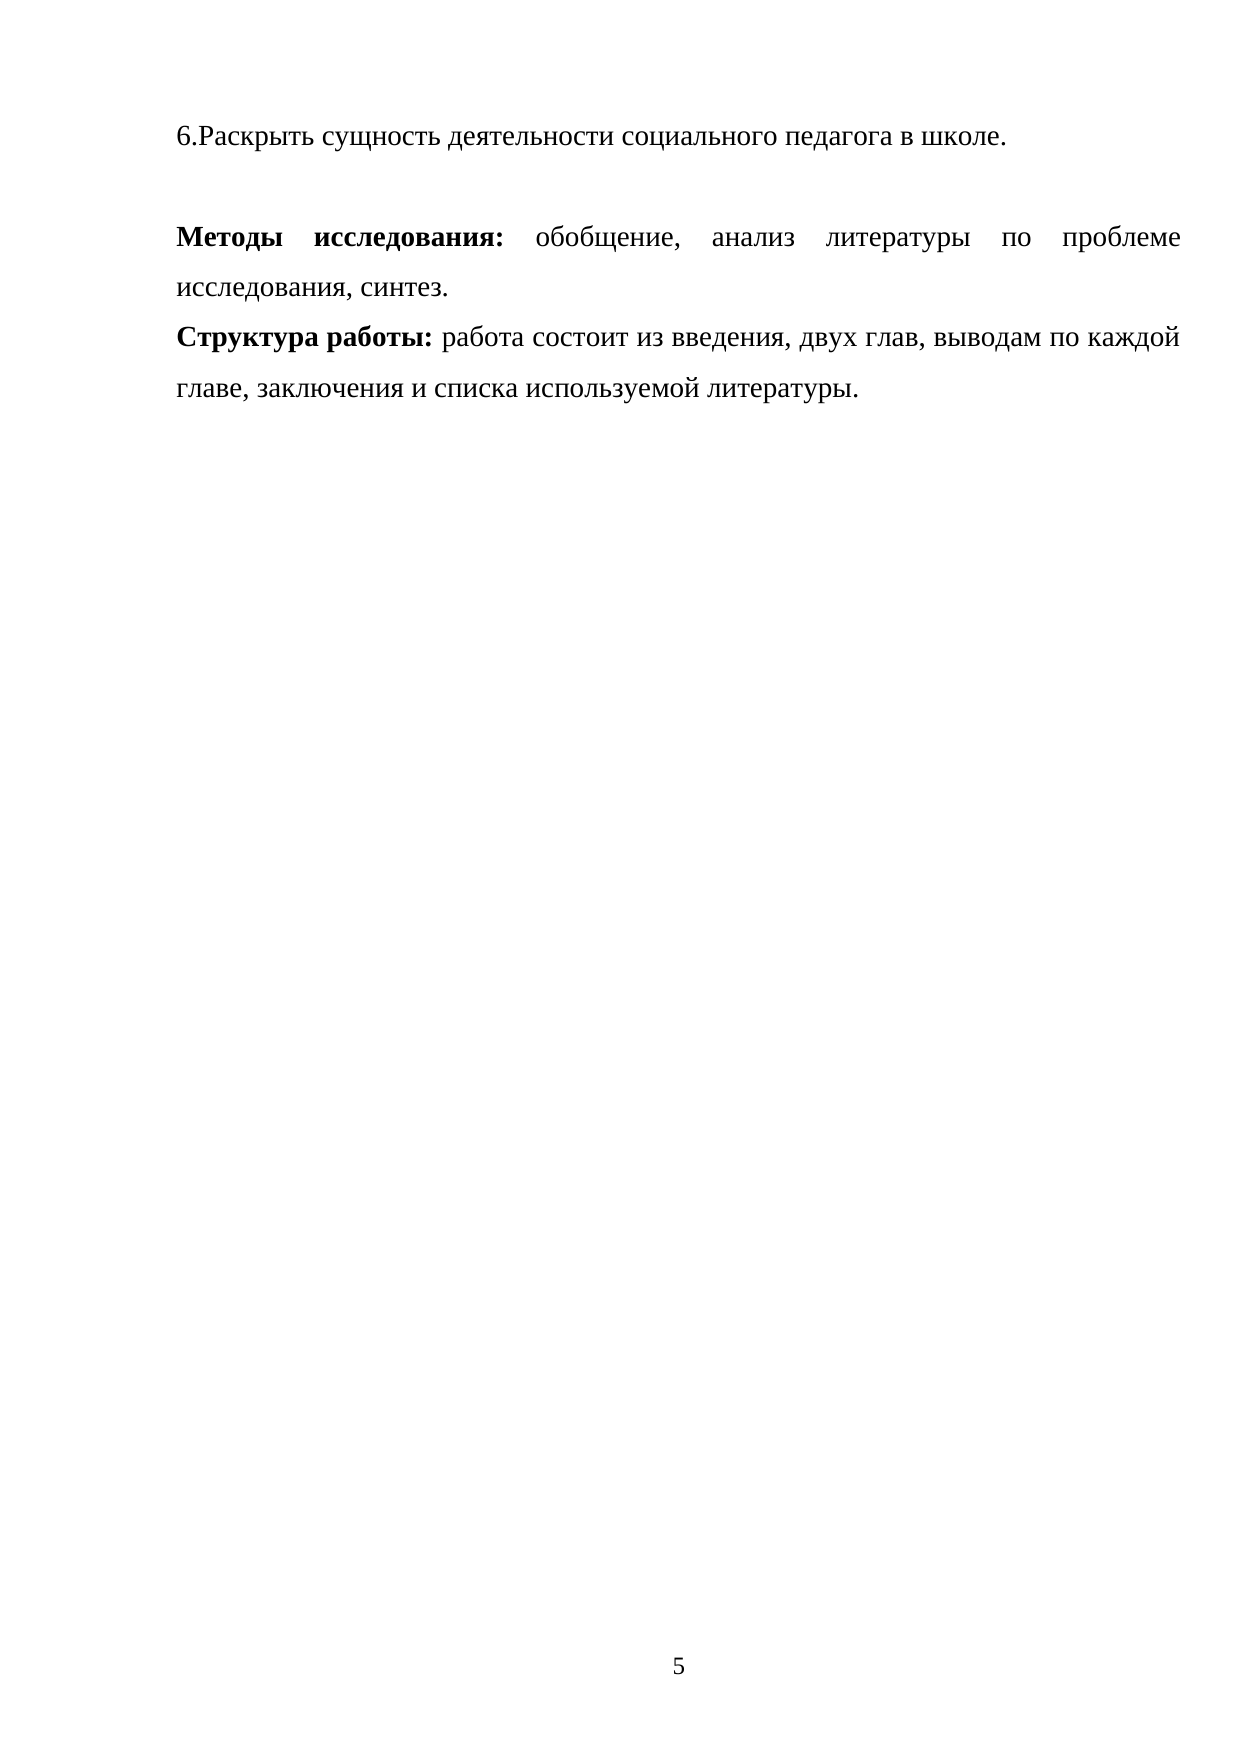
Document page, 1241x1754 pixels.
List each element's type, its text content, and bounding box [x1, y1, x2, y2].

text 6.Раскрыть сущность деятельности социального педагога в школе. [176, 118, 1181, 152]
text Методы исследования: обобщение, анализ литературы по проблеме исследования, синтез. [176, 219, 1181, 303]
text Структура работы: работа состоит из введения, двух глав, выводам по каждой главе, заключения и списка используемой литературы. [176, 319, 1181, 403]
